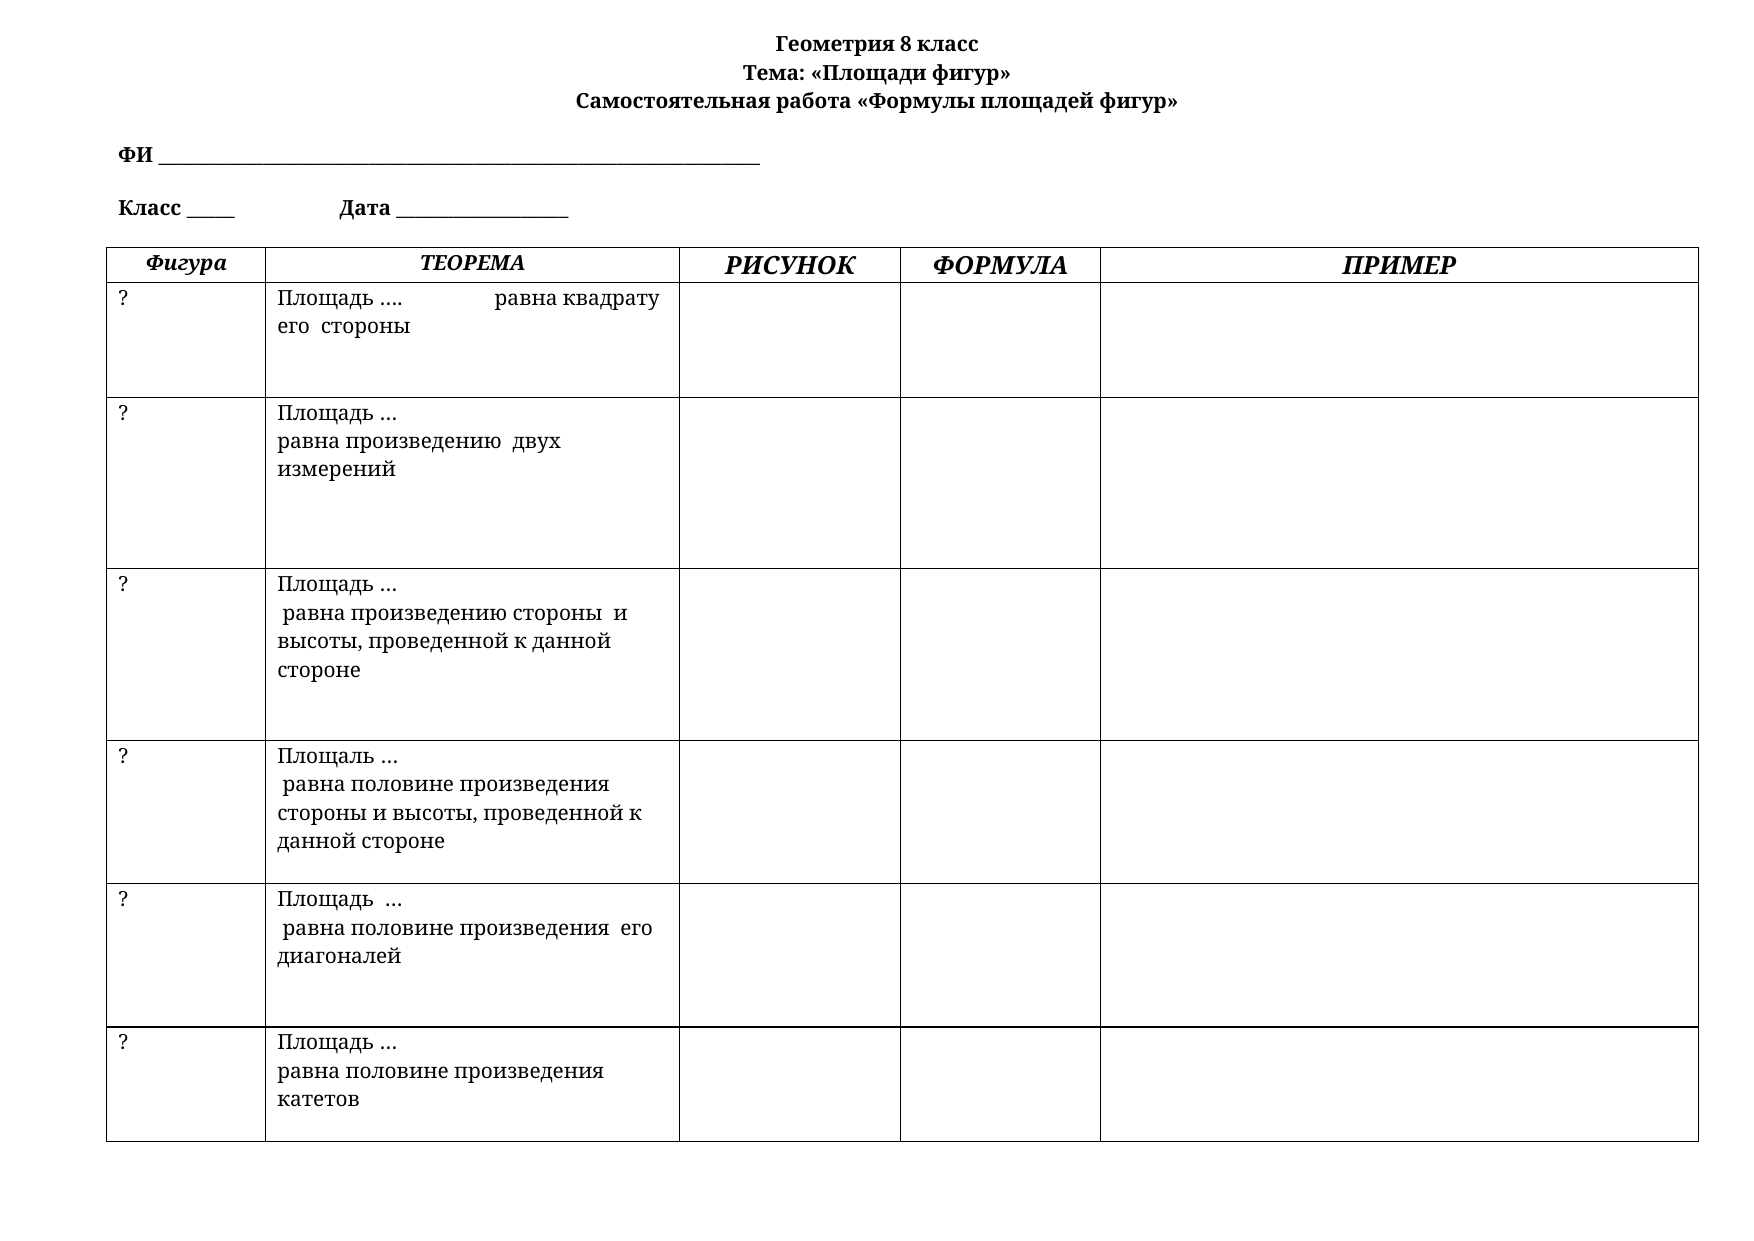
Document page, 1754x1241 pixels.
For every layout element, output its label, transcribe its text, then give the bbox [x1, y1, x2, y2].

table_cell [680, 1028, 900, 1141]
table_cell [680, 741, 900, 883]
table_cell [901, 884, 1100, 1026]
table_cell Площадь … равна половине произведения его диагоналей [266, 884, 679, 1026]
table_cell Площадь …. равна квадрату его стороны [266, 283, 679, 397]
table_header Фигура [107, 248, 265, 282]
table_cell ? [107, 569, 265, 740]
table_cell [901, 283, 1100, 397]
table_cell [266, 1028, 679, 1141]
table_cell Площадь … равна произведению стороны и высоты, проведенной к данной стороне [266, 569, 679, 740]
table_cell [901, 569, 1100, 740]
table_cell [1101, 741, 1698, 883]
table_cell [1101, 398, 1698, 568]
table_cell [680, 569, 900, 740]
table_header ПРИМЕР [1101, 248, 1698, 282]
table_cell [901, 398, 1100, 568]
table_cell [680, 283, 900, 397]
table_cell [901, 741, 1100, 883]
table_cell [1101, 283, 1698, 397]
table_header РИСУНОК [680, 248, 900, 282]
text Тема: «Площади фигур» [118, 58, 1636, 86]
table_cell ? [107, 398, 265, 568]
table_cell Площадь … равна произведению двух измерений [266, 398, 679, 568]
table_cell ? [107, 741, 265, 883]
text Класс _____ Дата __________________ [118, 193, 1636, 222]
table_header ТЕОРЕМА [266, 248, 679, 282]
table_header ФОРМУЛА [901, 248, 1100, 282]
table_cell [1101, 1028, 1698, 1141]
table_cell [901, 1028, 1100, 1141]
text Самостоятельная работа «Формулы площадей фигур» [118, 86, 1636, 115]
table_cell [1101, 884, 1698, 1026]
table_cell [1101, 569, 1698, 740]
table_cell ? [107, 283, 265, 397]
table_cell ? [107, 884, 265, 1026]
table_cell [680, 884, 900, 1026]
text ФИ _______________________________________________________________ [118, 140, 1636, 168]
text Геометрия 8 класс [118, 29, 1636, 58]
table_cell [680, 398, 900, 568]
table_cell Площаль … равна половине произведения стороны и высоты, проведенной к данной стороне [266, 741, 679, 883]
table_cell ? [107, 1028, 265, 1141]
